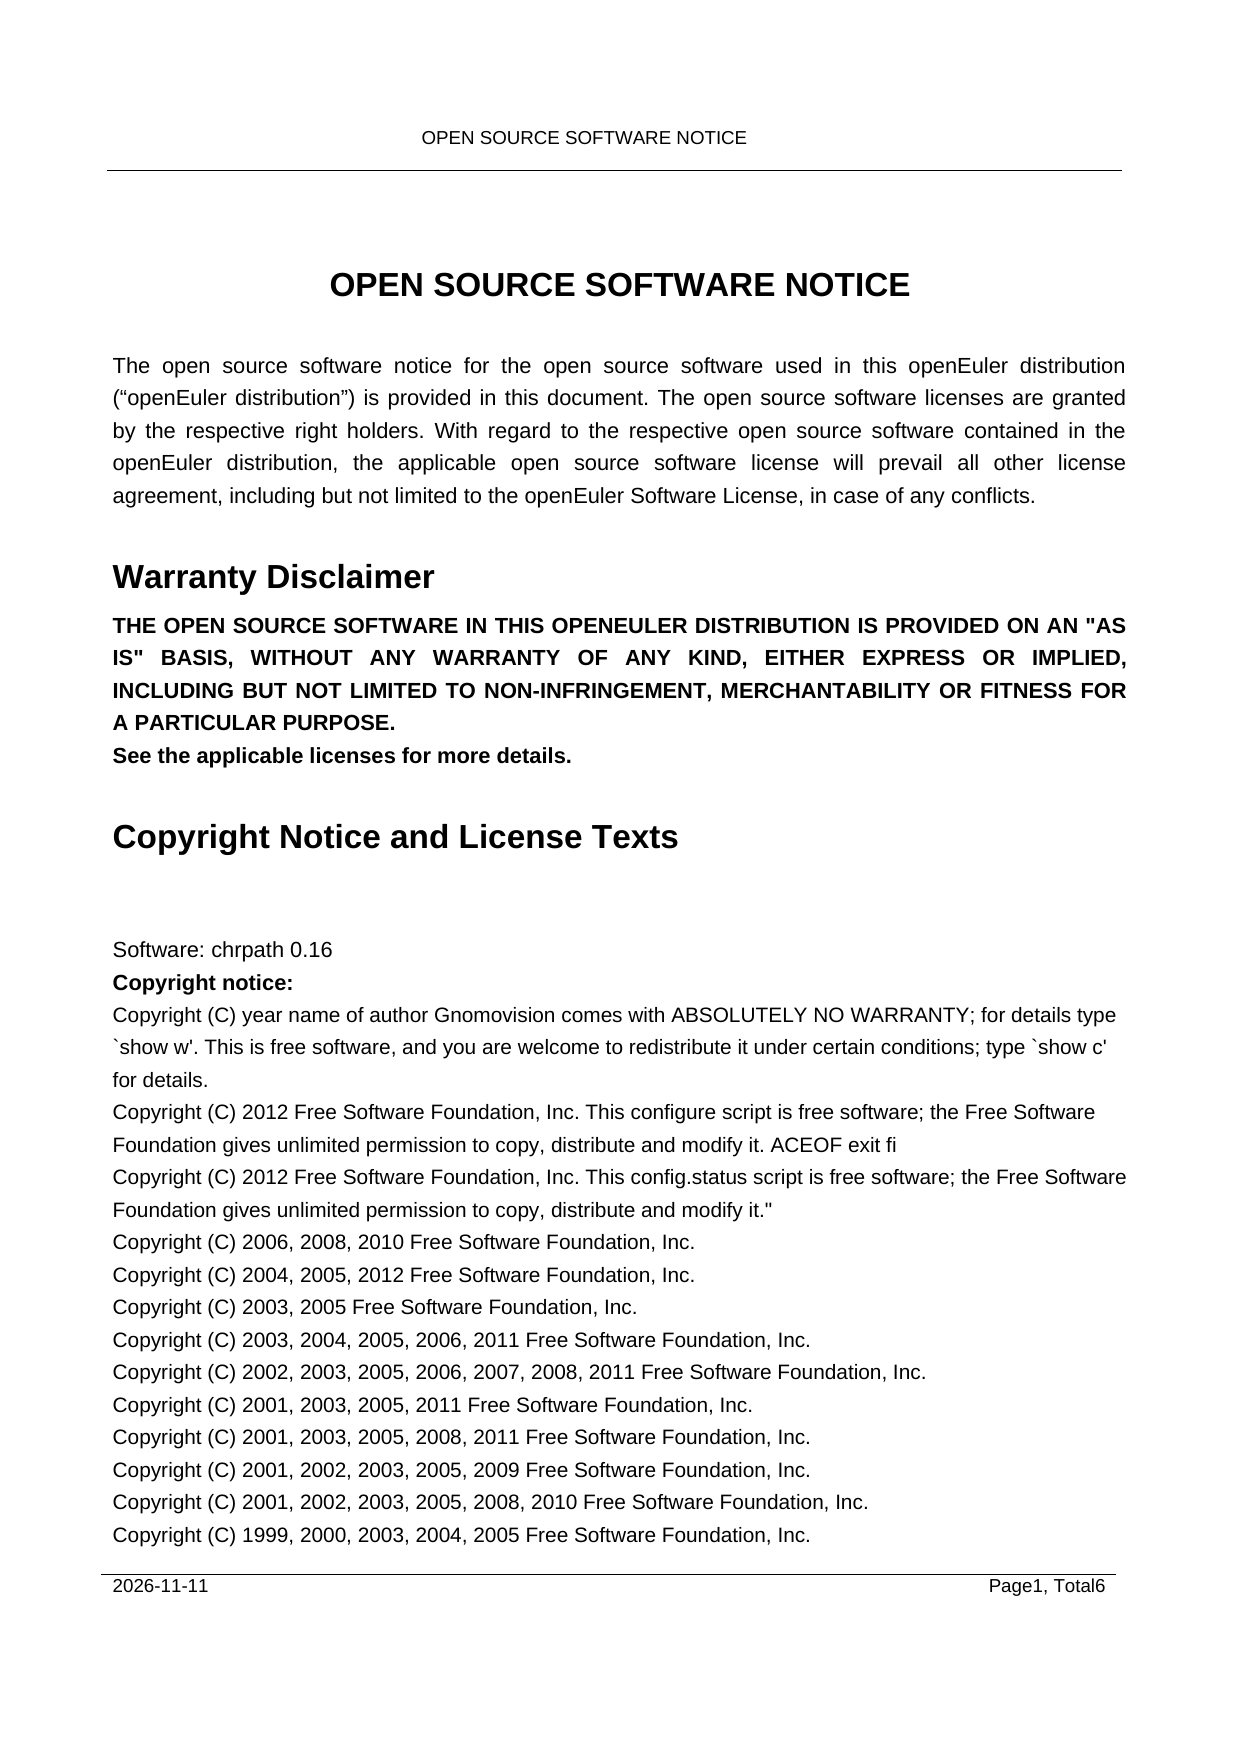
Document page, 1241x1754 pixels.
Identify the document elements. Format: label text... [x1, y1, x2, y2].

text Copyright (C) 2003, 2004, 2005, 2006, 2011 Free Software Foundation, Inc. [112, 1323, 1128, 1356]
text Software: chrpath 0.16 [112, 933, 1128, 966]
text Copyright (C) 2002, 2003, 2005, 2006, 2007, 2008, 2011 Free Software Foundation, Inc. [112, 1356, 1128, 1388]
text THE OPEN SOURCE SOFTWARE IN THIS OPENEULER DISTRIBUTION IS PROVIDED ON AN "AS IS" BASIS, WITHOUT ANY WARRANTY OF ANY KIND, EITHER EXPRESS OR IMPLIED, INCLUDING BUT NOT LIMITED TO NON-INFRINGEMENT, MERCHANTABILITY OR FITNESS FOR A PARTICULAR PURPOSE. See the applicable licenses for more details. [112, 609, 1128, 771]
text Copyright (C) 2012 Free Software Foundation, Inc. This config.status script is free software; the Free Software Foundation gives unlimited permission to copy, distribute and modify it." [112, 1161, 1128, 1226]
text Warranty Disclaimer [112, 544, 1128, 609]
text Copyright (C) 2012 Free Software Foundation, Inc. This configure script is free software; the Free Software Foundation gives unlimited permission to copy, distribute and modify it. ACEOF exit fi [112, 1096, 1128, 1161]
text Copyright (C) 2004, 2005, 2012 Free Software Foundation, Inc. [112, 1258, 1128, 1291]
text Copyright (C) 2001, 2002, 2003, 2005, 2008, 2010 Free Software Foundation, Inc. [112, 1486, 1128, 1518]
text Copyright (C) year name of author Gnomovision comes with ABSOLUTELY NO WARRANTY; for details type `show w'. This is free software, and you are welcome to redistribute it under certain conditions; type `show c' for details. [112, 998, 1128, 1096]
text Copyright (C) 1999, 2000, 2003, 2004, 2005 Free Software Foundation, Inc. [112, 1518, 1128, 1551]
text Copyright notice: [112, 966, 1128, 998]
text Copyright (C) 2001, 2002, 2003, 2005, 2009 Free Software Foundation, Inc. [112, 1453, 1128, 1486]
text Copyright (C) 2001, 2003, 2005, 2011 Free Software Foundation, Inc. [112, 1388, 1128, 1421]
text Copyright (C) 2006, 2008, 2010 Free Software Foundation, Inc. [112, 1226, 1128, 1258]
text Copyright (C) 2003, 2005 Free Software Foundation, Inc. [112, 1291, 1128, 1323]
text OPEN SOURCE SOFTWARE NOTICE [112, 251, 1128, 316]
text The open source software notice for the open source software used in this openEuler distribution (“openEuler distribution”) is provided in this document. The open source software licenses are granted by the respective right holders. With regard to the respective open source software contained in the openEuler distribution, the applicable open source software license will prevail all other license agreement, including but not limited to the openEuler Software License, in case of any conflicts. [112, 349, 1128, 511]
text Copyright Notice and License Texts [112, 804, 1128, 869]
text Copyright (C) 2001, 2003, 2005, 2008, 2011 Free Software Foundation, Inc. [112, 1421, 1128, 1453]
